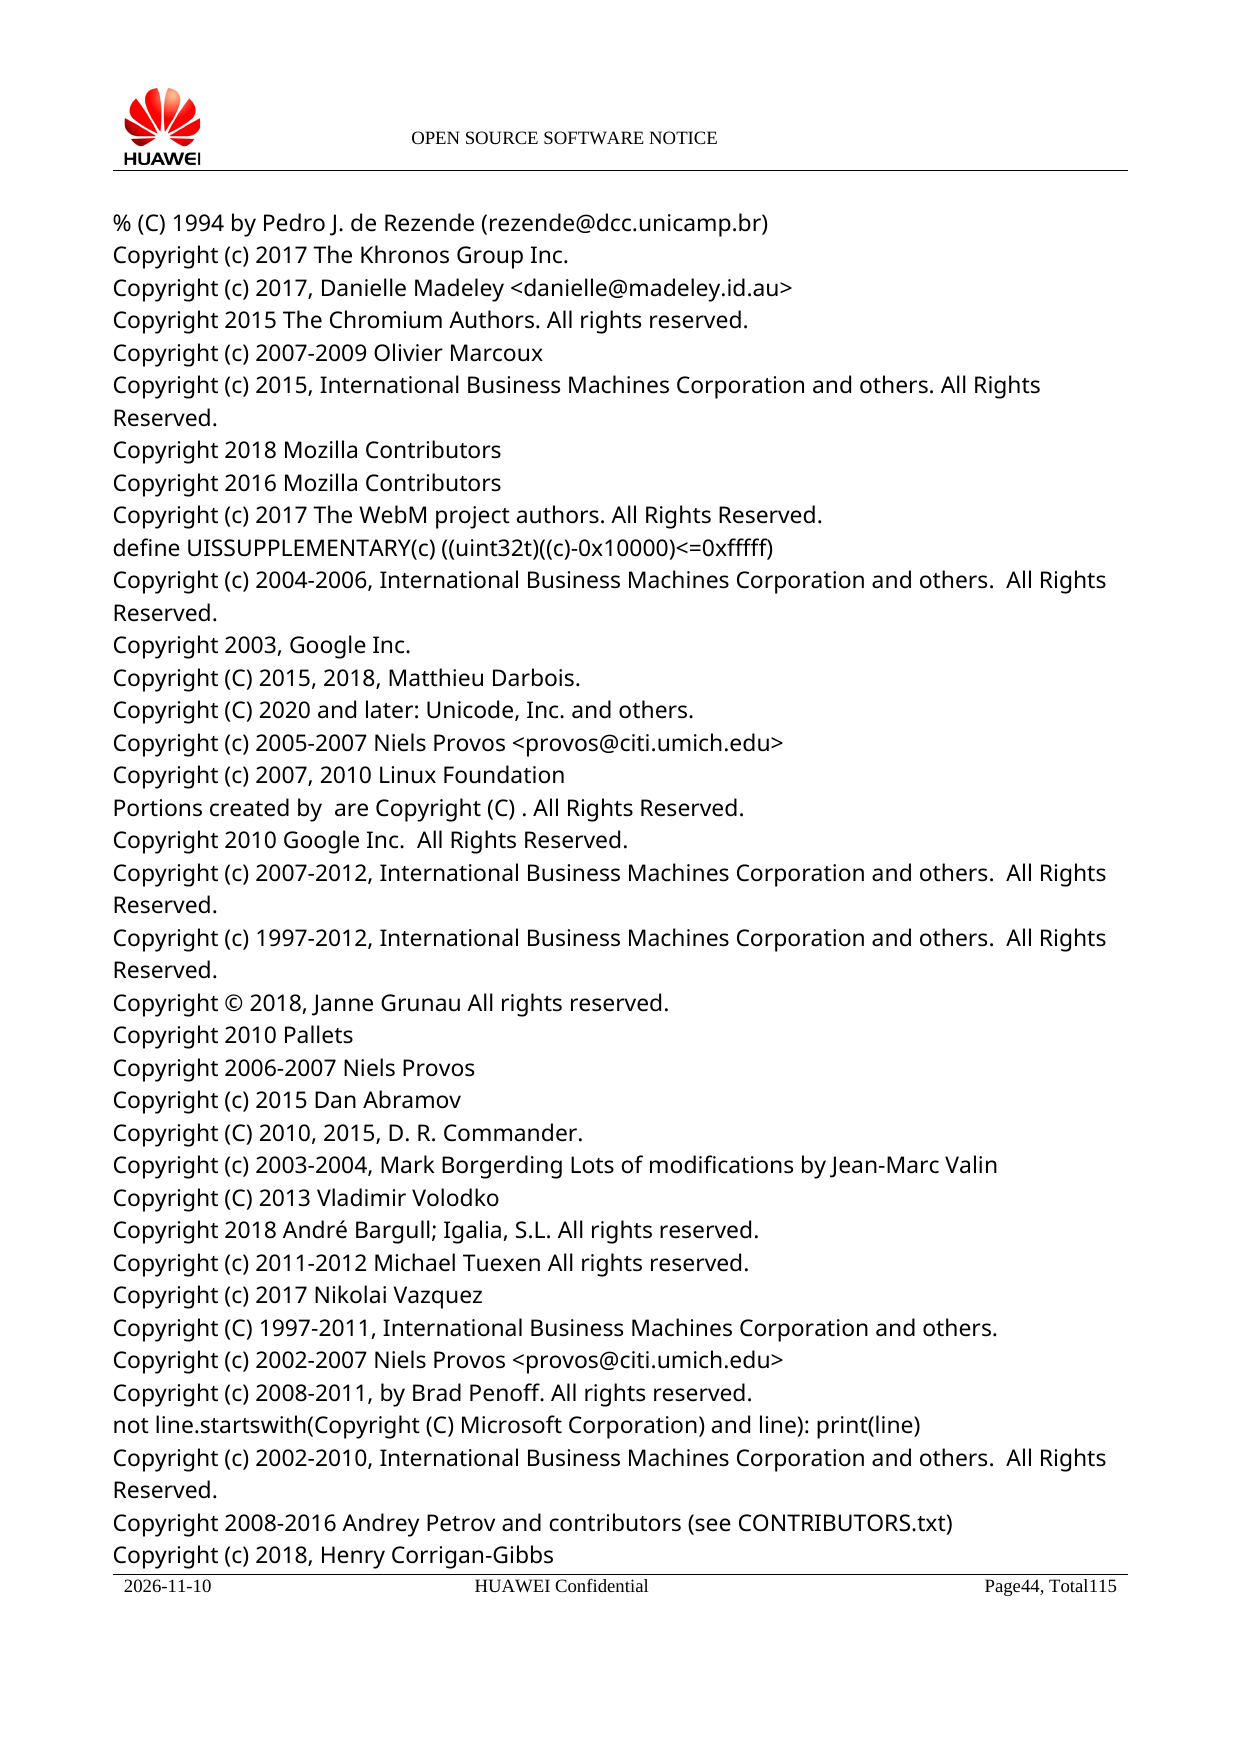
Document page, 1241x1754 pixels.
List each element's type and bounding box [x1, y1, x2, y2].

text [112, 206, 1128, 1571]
picture [124, 88, 201, 165]
